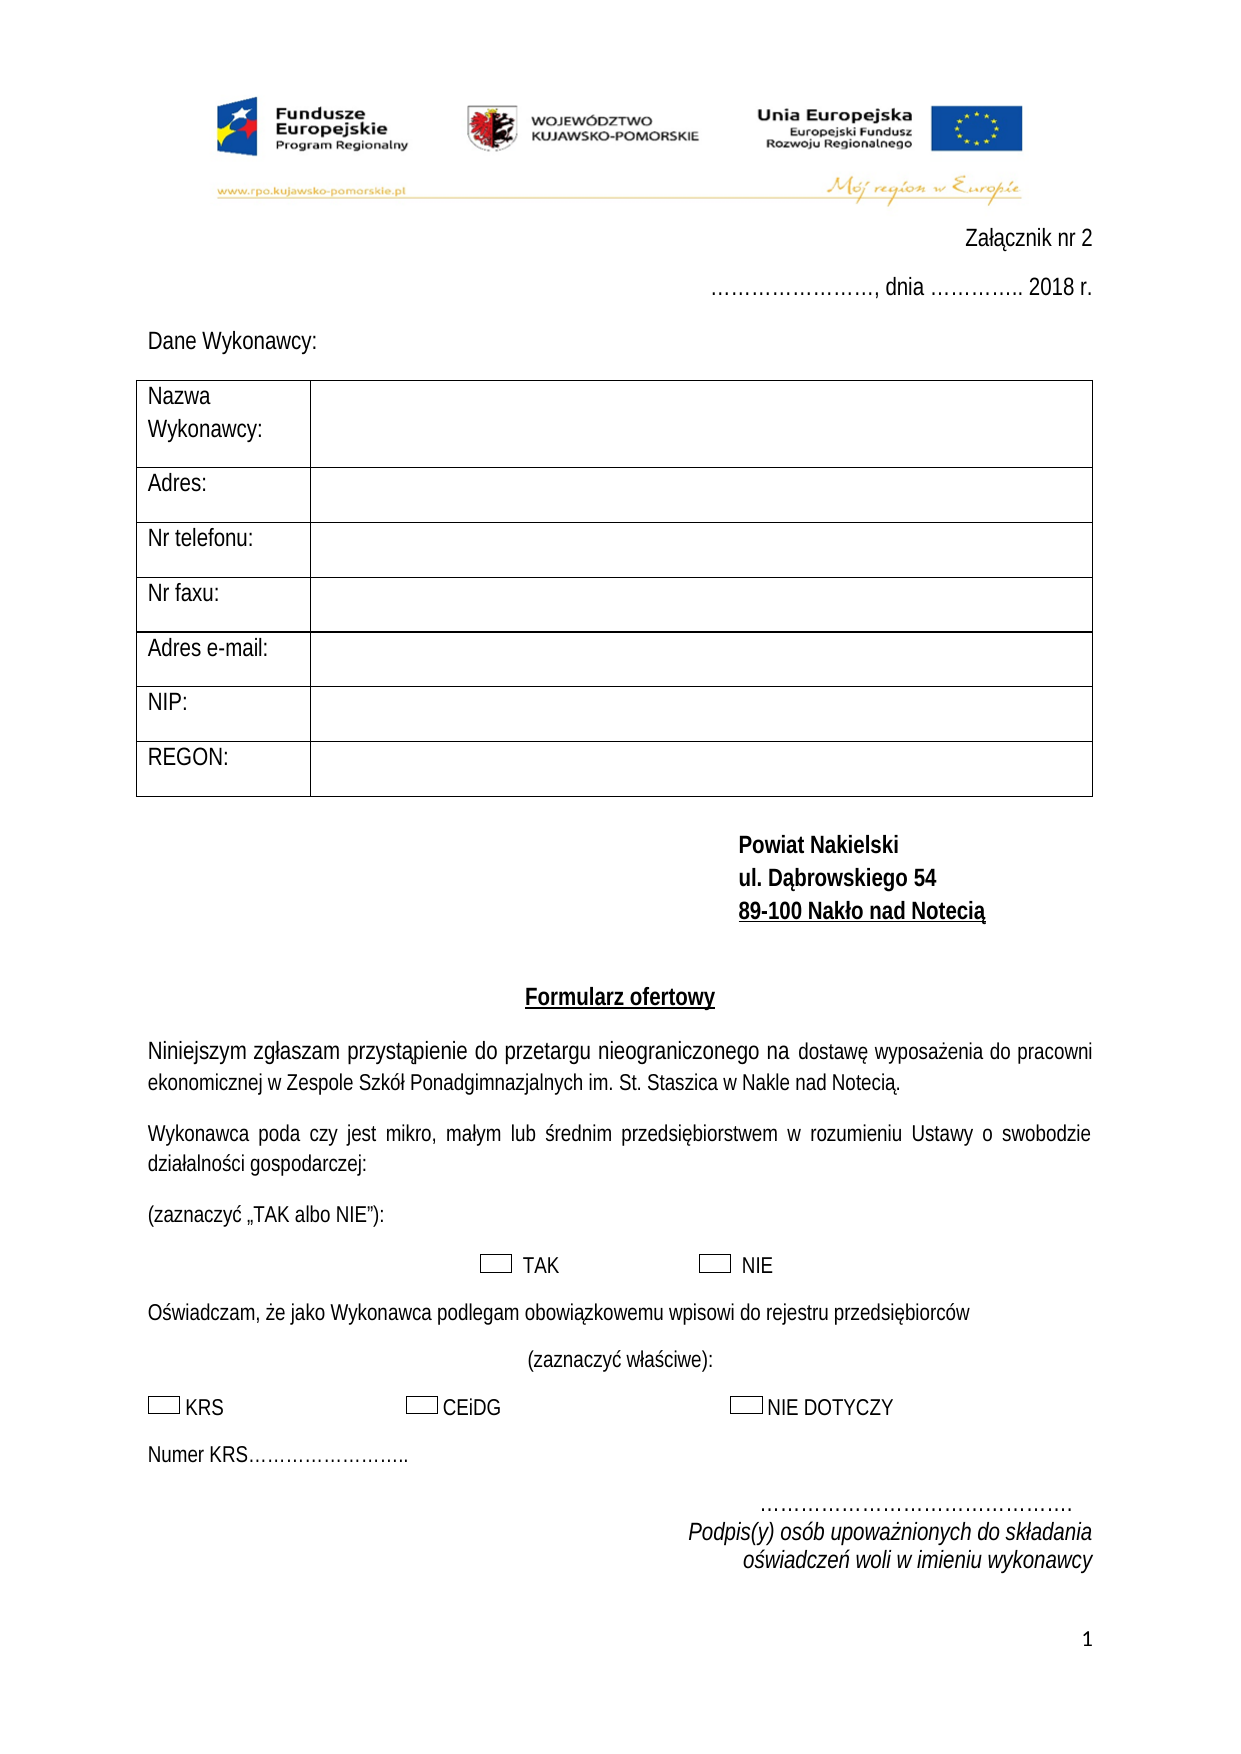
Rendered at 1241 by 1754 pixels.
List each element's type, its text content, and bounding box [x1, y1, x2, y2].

text Formularz ofertowy [148, 982, 1093, 1011]
text ul. Dąbrowskiego 54 [738, 863, 1093, 891]
table_cell REGON: [137, 742, 310, 796]
text Niniejszym zgłaszam przystąpienie do przetargu nieograniczonego na dostawę wyposażenia do pracowni ekonomicznej w Zespole Szkół Ponadgimnazjalnych im. St. Staszica w Nakle nad Notecią. [148, 1036, 1093, 1095]
table_cell [311, 687, 1092, 741]
text Powiat Nakielski [738, 830, 1093, 858]
text Dane Wykonawcy: [148, 326, 1093, 355]
table_cell [311, 633, 1092, 686]
text Załącznik nr 2 [148, 223, 1093, 251]
text KRS CEiDG NIE DOTYCZY [185, 1393, 1093, 1420]
picture [199, 73, 1042, 221]
table_cell Adres e-mail: [137, 633, 310, 686]
text Oświadczam, że jako Wykonawca podlegam obowiązkowemu wpisowi do rejestru przedsiębiorców [148, 1299, 1093, 1325]
text Numer KRS…………………….. [148, 1441, 1093, 1467]
text ………………………………………. [148, 1488, 1093, 1516]
text Wykonawca poda czy jest mikro, małym lub średnim przedsiębiorstwem w rozumieniu Ustawy o swobodzie działalności gospodarczej: [148, 1119, 1093, 1176]
table_cell [311, 468, 1092, 522]
table_cell Nr faxu: [137, 578, 310, 631]
table_cell [311, 523, 1092, 577]
table_header [311, 381, 1092, 467]
text (zaznaczyć właściwe): [148, 1346, 1093, 1373]
table_cell [311, 742, 1092, 796]
table_cell NIP: [137, 687, 310, 741]
table_cell Adres: [137, 468, 310, 522]
table_cell [311, 578, 1092, 631]
text Podpis(y) osób upoważnionych do składania [148, 1516, 1093, 1545]
table_header Nazwa Wykonawcy: [137, 381, 310, 467]
text TAK NIE [485, 1252, 1093, 1278]
table_cell Nr telefonu: [137, 523, 310, 577]
text oświadczeń woli w imieniu wykonawcy [148, 1545, 1093, 1574]
text (zaznaczyć „TAK albo NIE”): [148, 1201, 1093, 1227]
text ……………………, dnia ………….. 2018 r. [148, 272, 1093, 301]
text 89-100 Nakło nad Notecią [738, 896, 1093, 924]
